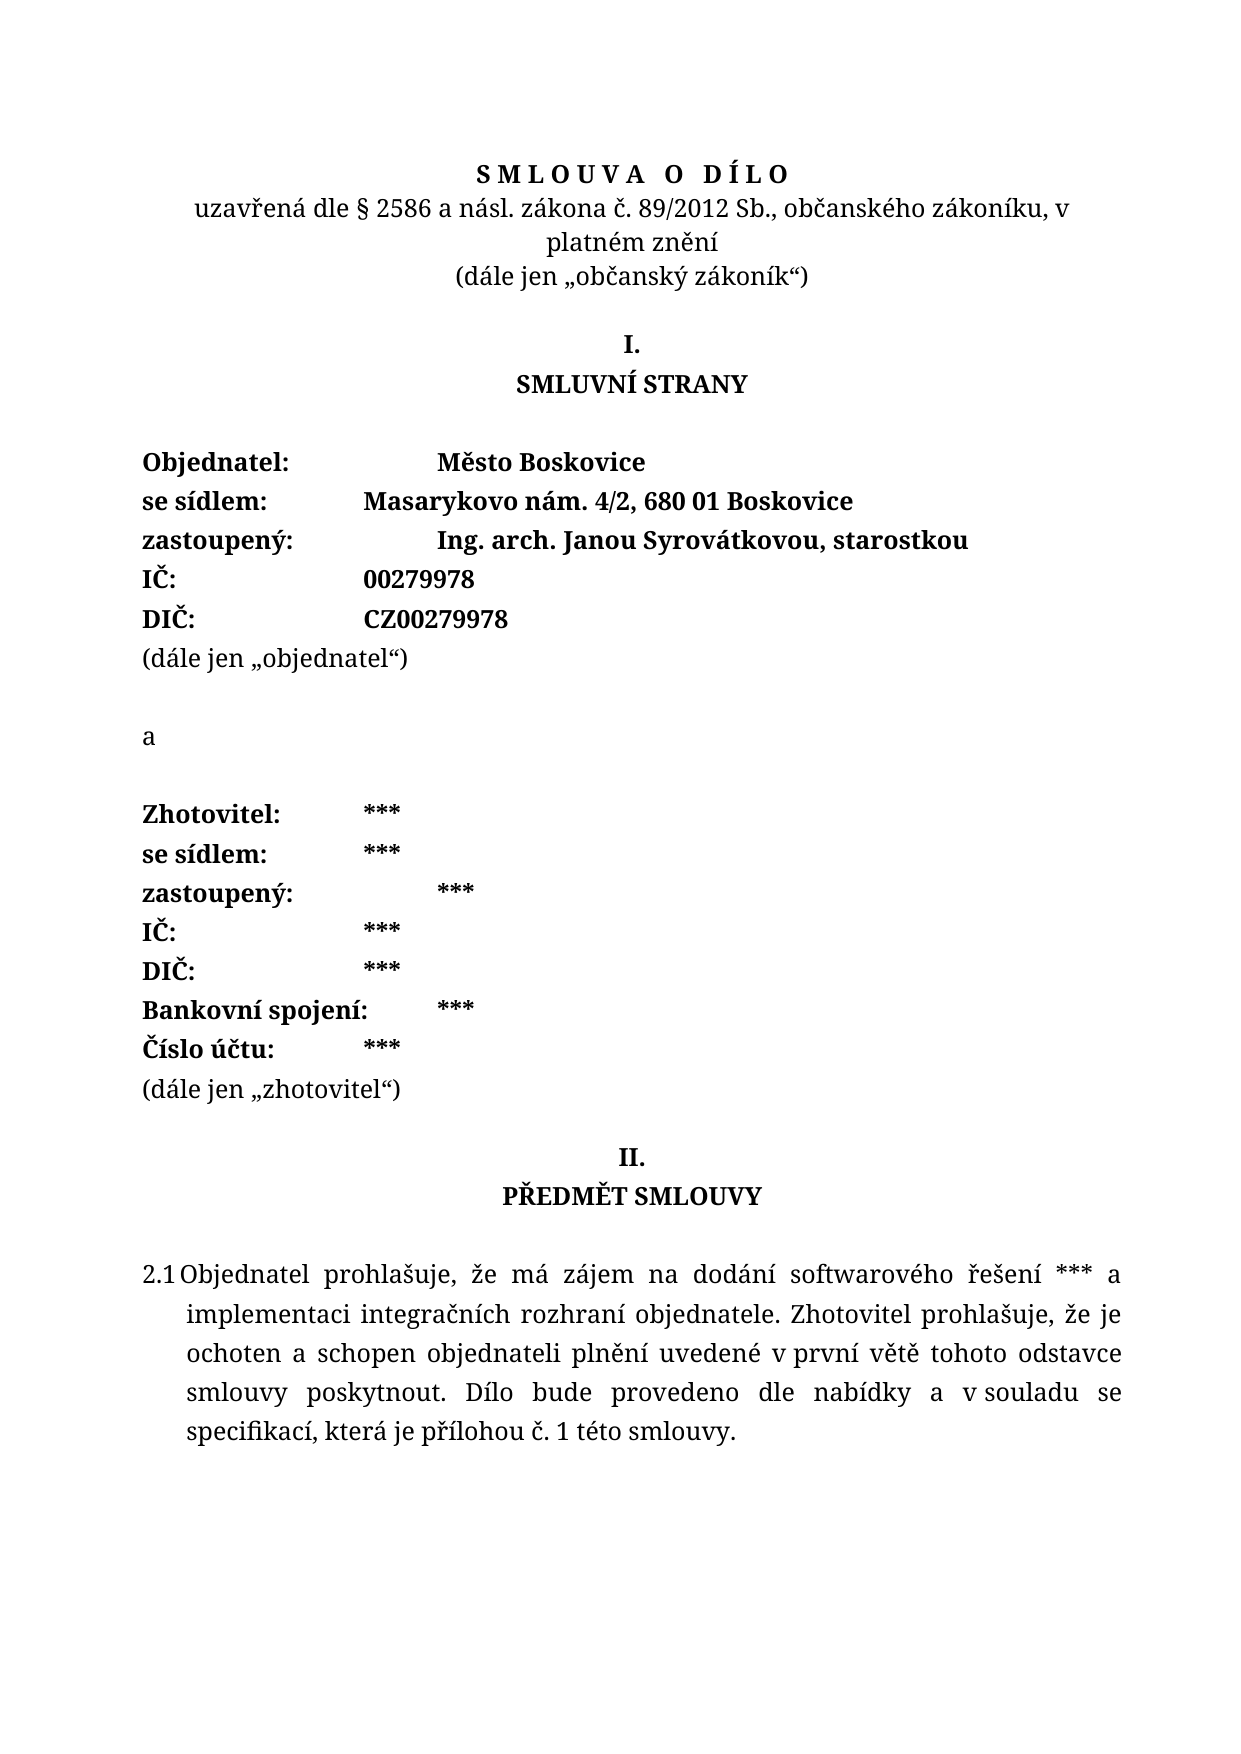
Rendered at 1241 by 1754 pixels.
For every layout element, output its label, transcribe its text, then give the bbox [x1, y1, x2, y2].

text (dále jen „objednatel“) [142, 640, 1122, 674]
text (dále jen „občanský zákoník“) [142, 259, 1122, 293]
text a [142, 719, 1122, 753]
list Objednatel prohlašuje, že má zájem na dodání softwarového řešení *** a implementaci integračních rozhraní objednatele. Zhotovitel prohlašuje, že je ochoten a schopen objednateli plnění uvedené v první větě tohoto odstavce smlouvy poskytnout. Dílo bude provedeno dle nabídky a v souladu se specifikací, která je přílohou č. 1 této smlouvy. [142, 1257, 1122, 1448]
text S M L O U V A O D Í L O [142, 157, 1122, 191]
text Číslo účtu: *** [142, 1032, 1122, 1066]
text zastoupený: Ing. arch. Janou Syrovátkovou, starostkou [142, 523, 1122, 557]
text IČ: 00279978 [142, 562, 1122, 596]
text Objednatel: Město Boskovice [142, 444, 1122, 479]
text zastoupený: *** [142, 875, 1122, 909]
text (dále jen „zhotovitel“) [142, 1071, 1122, 1105]
text IČ: *** [142, 914, 1122, 949]
text se sídlem: *** [142, 836, 1122, 870]
text uzavřená dle § 2586 a násl. zákona č. 89/2012 Sb., občanského zákoníku, v platném znění [142, 191, 1122, 259]
text I. [142, 327, 1122, 361]
text SMLUVNÍ STRANY [142, 366, 1122, 400]
text se sídlem: Masarykovo nám. 4/2, 680 01 Boskovice [142, 484, 1122, 518]
text Bankovní spojení: *** [142, 993, 1122, 1027]
text Zhotovitel: *** [142, 797, 1122, 831]
text DIČ: CZ00279978 [142, 601, 1122, 635]
text DIČ: *** [142, 954, 1122, 988]
text PŘEDMĚT SMLOUVY [142, 1179, 1122, 1213]
text II. [142, 1139, 1122, 1174]
